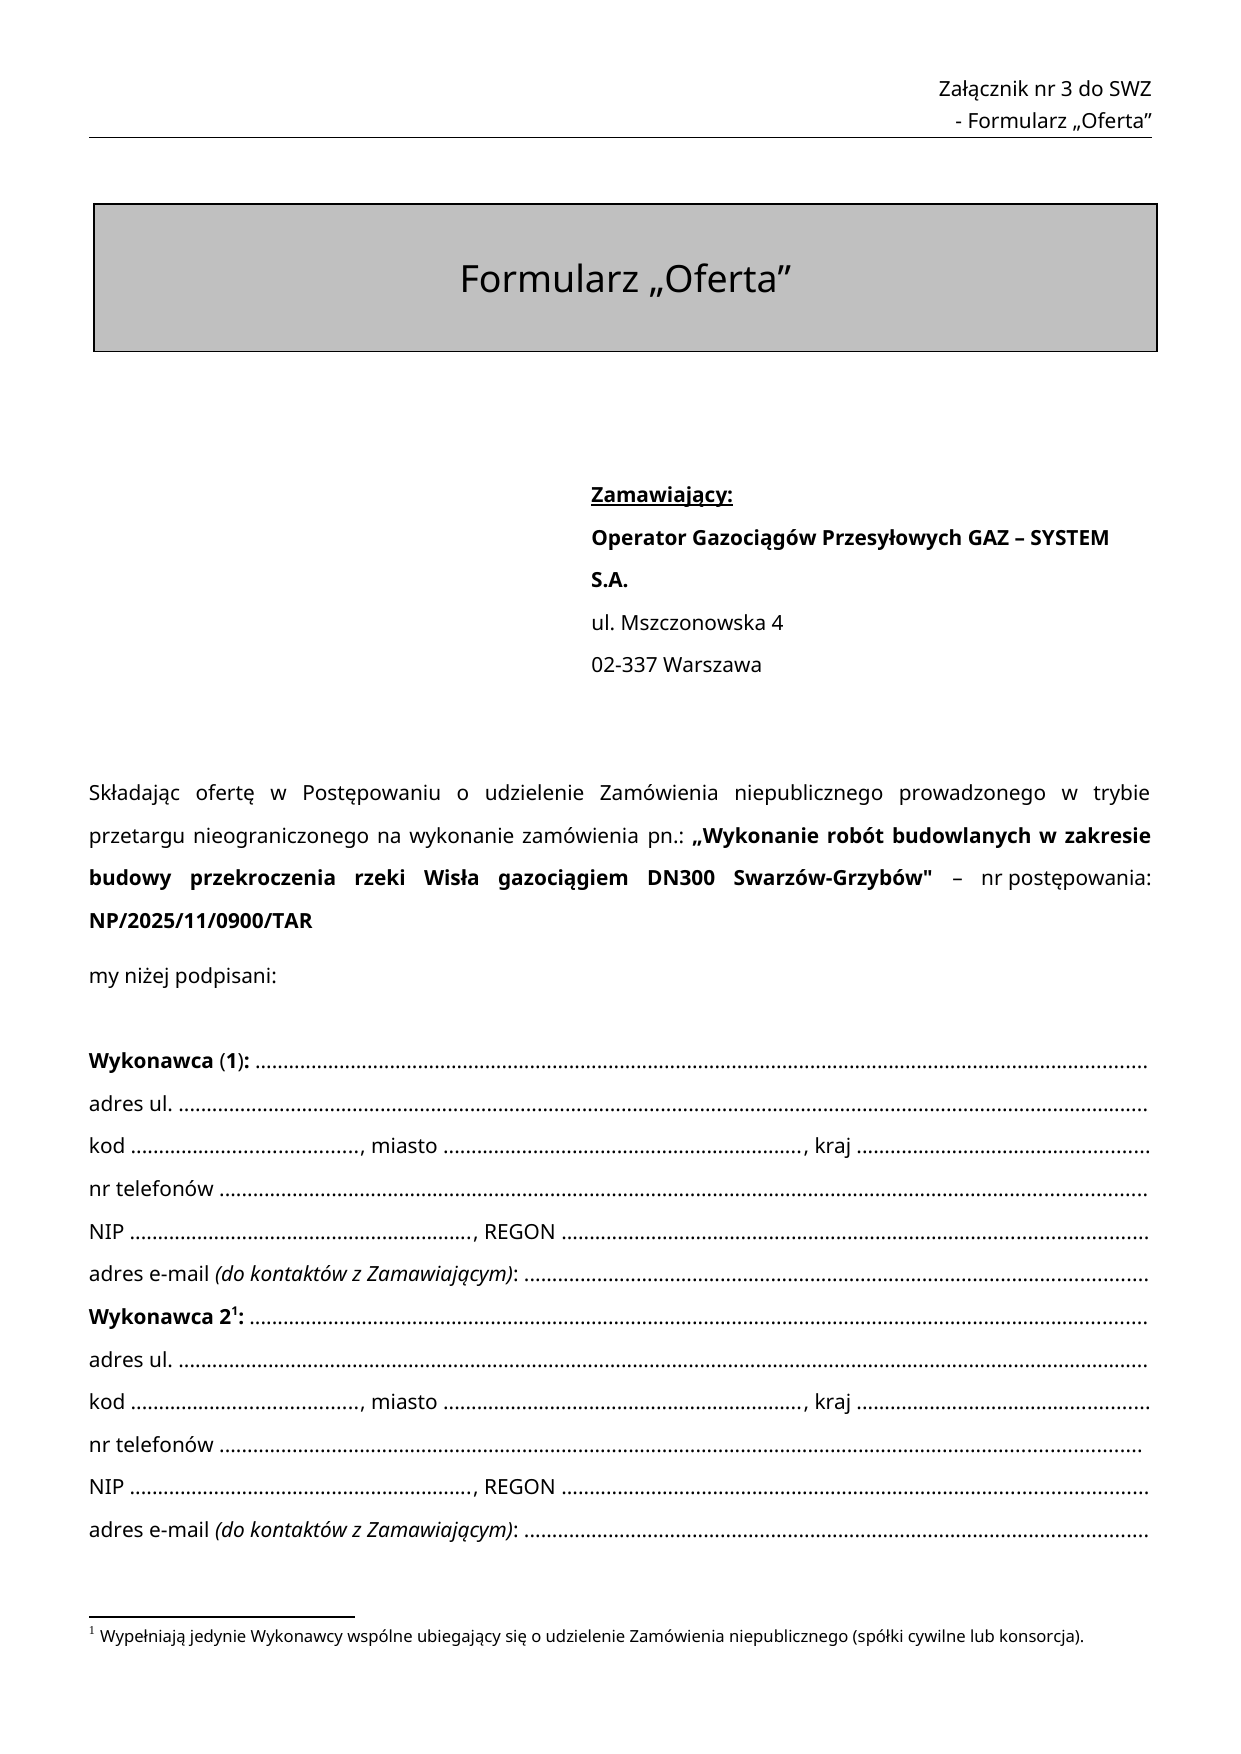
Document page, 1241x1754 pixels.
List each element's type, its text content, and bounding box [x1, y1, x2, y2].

text ul. Mszczonowska 4 [591, 608, 1152, 636]
text adres e-mail (do kontaktów z Zamawiającym): [89, 1259, 1152, 1288]
text kod , miasto , kraj [89, 1387, 1152, 1416]
text adres ul. [89, 1089, 1152, 1117]
text Składając ofertę w Postępowaniu o udzielenie Zamówienia niepublicznego prowadzonego w trybie przetargu nieograniczonego na wykonanie zamówienia pn.: „Wykonanie robót budowlanych w zakresie budowy przekroczenia rzeki Wisła gazociągiem DN300 Swarzów-Grzybów" – nr postępowania: NP/2025/11/0900/TAR [89, 778, 1152, 934]
text Wykonawca (1): [89, 1046, 1152, 1075]
text adres e-mail (do kontaktów z Zamawiającym): [89, 1515, 1152, 1543]
text Operator Gazociągów Przesyłowych GAZ – SYSTEM S.A. [591, 523, 1152, 594]
text NIP , REGON [89, 1217, 1152, 1245]
text kod , miasto , kraj [89, 1132, 1152, 1160]
table_header Formularz „Oferta” [95, 205, 1156, 351]
text NIP , REGON [89, 1472, 1152, 1501]
text my niżej podpisani: [89, 961, 1152, 989]
text nr telefonów [89, 1174, 1152, 1203]
text Zamawiający: [591, 480, 1152, 508]
text 02-337 Warszawa [591, 650, 1152, 679]
text adres ul. [89, 1345, 1152, 1373]
text Wykonawca 2: [89, 1302, 1152, 1331]
text nr telefonów [89, 1430, 1152, 1458]
